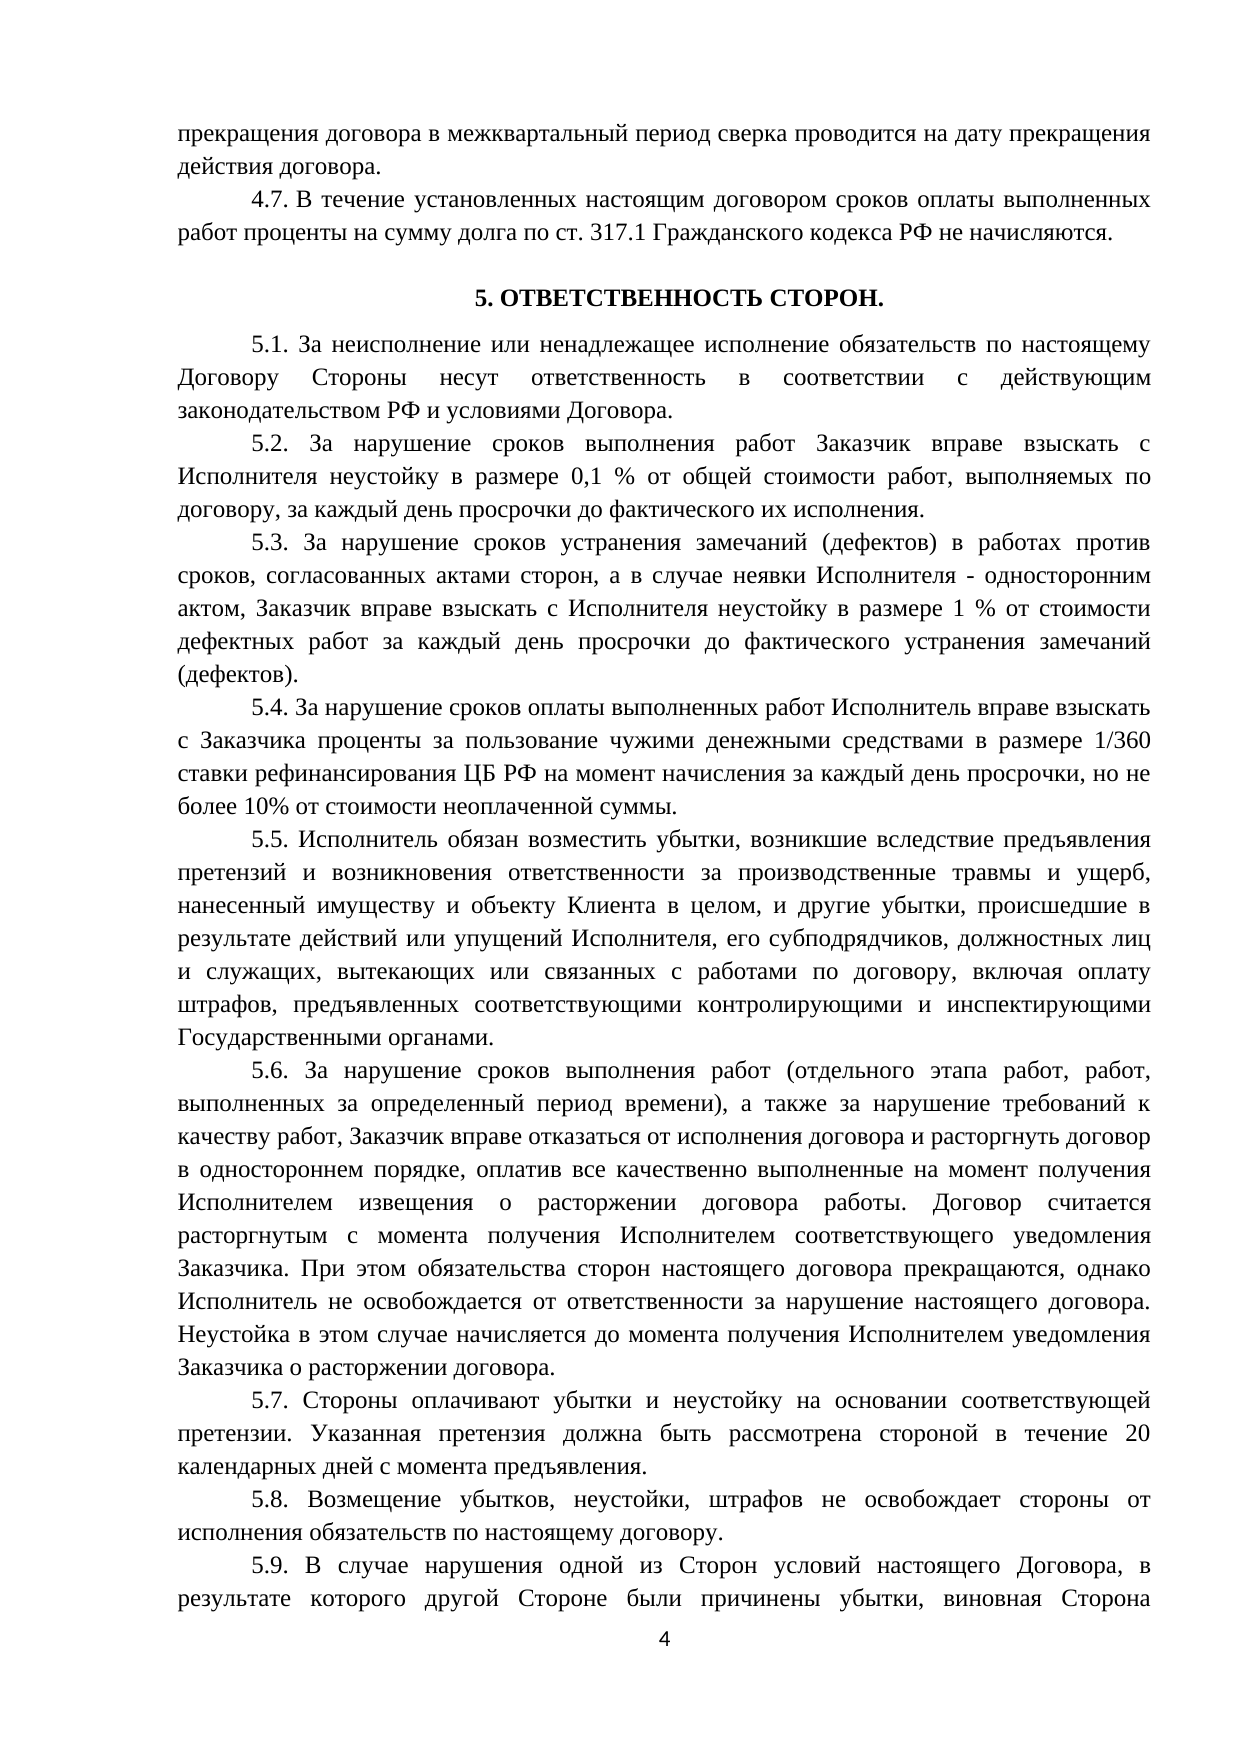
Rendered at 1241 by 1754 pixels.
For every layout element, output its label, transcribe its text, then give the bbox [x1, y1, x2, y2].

text 5.6. За нарушение сроков выполнения работ (отдельного этапа работ, работ, выполненных за определенный период времени), а также за нарушение требований к качеству работ, Заказчик вправе отказаться от исполнения договора и расторгнуть договор в одностороннем порядке, оплатив все качественно выполненные на момент получения Исполнителем извещения о расторжении договора работы. Договор считается расторгнутым с момента получения Исполнителем соответствующего уведомления Заказчика. При этом обязательства сторон настоящего договора прекращаются, однако Исполнитель не освобождается от ответственности за нарушение настоящего договора. Неустойка в этом случае начисляется до момента получения Исполнителем уведомления Заказчика о расторжении договора. [177, 1055, 1152, 1381]
text 5.5. Исполнитель обязан возместить убытки, возникшие вследствие предъявления претензий и возникновения ответственности за производственные травмы и ущерб, нанесенный имуществу и объекту Клиента в целом, и другие убытки, происшедшие в результате действий или упущений Исполнителя, его субподрядчиков, должностных лиц и служащих, вытекающих или связанных с работами по договору, включая оплату штрафов, предъявленных соответствующими контролирующими и инспектирующими Государственными органами. [177, 824, 1152, 1051]
text 5.1. За неисполнение или ненадлежащее исполнение обязательств по настоящему Договору Стороны несут ответственность в соответствии с действующим законодательством РФ и условиями Договора. [177, 329, 1152, 423]
list 4.7. В течение установленных настоящим договором сроков оплаты выполненных работ проценты на сумму долга по ст. 317.1 Гражданского кодекса РФ не начисляются. [177, 184, 1152, 246]
text 5.7. Стороны оплачивают убытки и неустойку на основании соответствующей претензии. Указанная претензия должна быть рассмотрена стороной в течение 20 календарных дней с момента предъявления. [177, 1385, 1152, 1480]
text 5.4. За нарушение сроков оплаты выполненных работ Исполнитель вправе взыскать с Заказчика проценты за пользование чужими денежными средствами в размере 1/360 ставки рефинансирования ЦБ РФ на момент начисления за каждый день просрочки, но не более 10% от стоимости неоплаченной суммы. [177, 692, 1152, 820]
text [177, 1551, 1152, 1612]
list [177, 118, 1152, 180]
text 5.2. За нарушение сроков выполнения работ Заказчик вправе взыскать с Исполнителя неустойку в размере 0,1 % от общей стоимости работ, выполняемых по договору, за каждый день просрочки до фактического их исполнения. [177, 428, 1152, 523]
text 5.3. За нарушение сроков устранения замечаний (дефектов) в работах против сроков, согласованных актами сторон, а в случае неявки Исполнителя - односторонним актом, Заказчик вправе взыскать с Исполнителя неустойку в размере 1 % от стоимости дефектных работ за каждый день просрочки до фактического устранения замечаний (дефектов). [177, 527, 1152, 688]
text 5.8. Возмещение убытков, неустойки, штрафов не освобождает стороны от исполнения обязательств по настоящему договору. [177, 1484, 1152, 1546]
list 5. ОТВЕТСТВЕННОСТЬ СТОРОН. [177, 283, 1152, 312]
